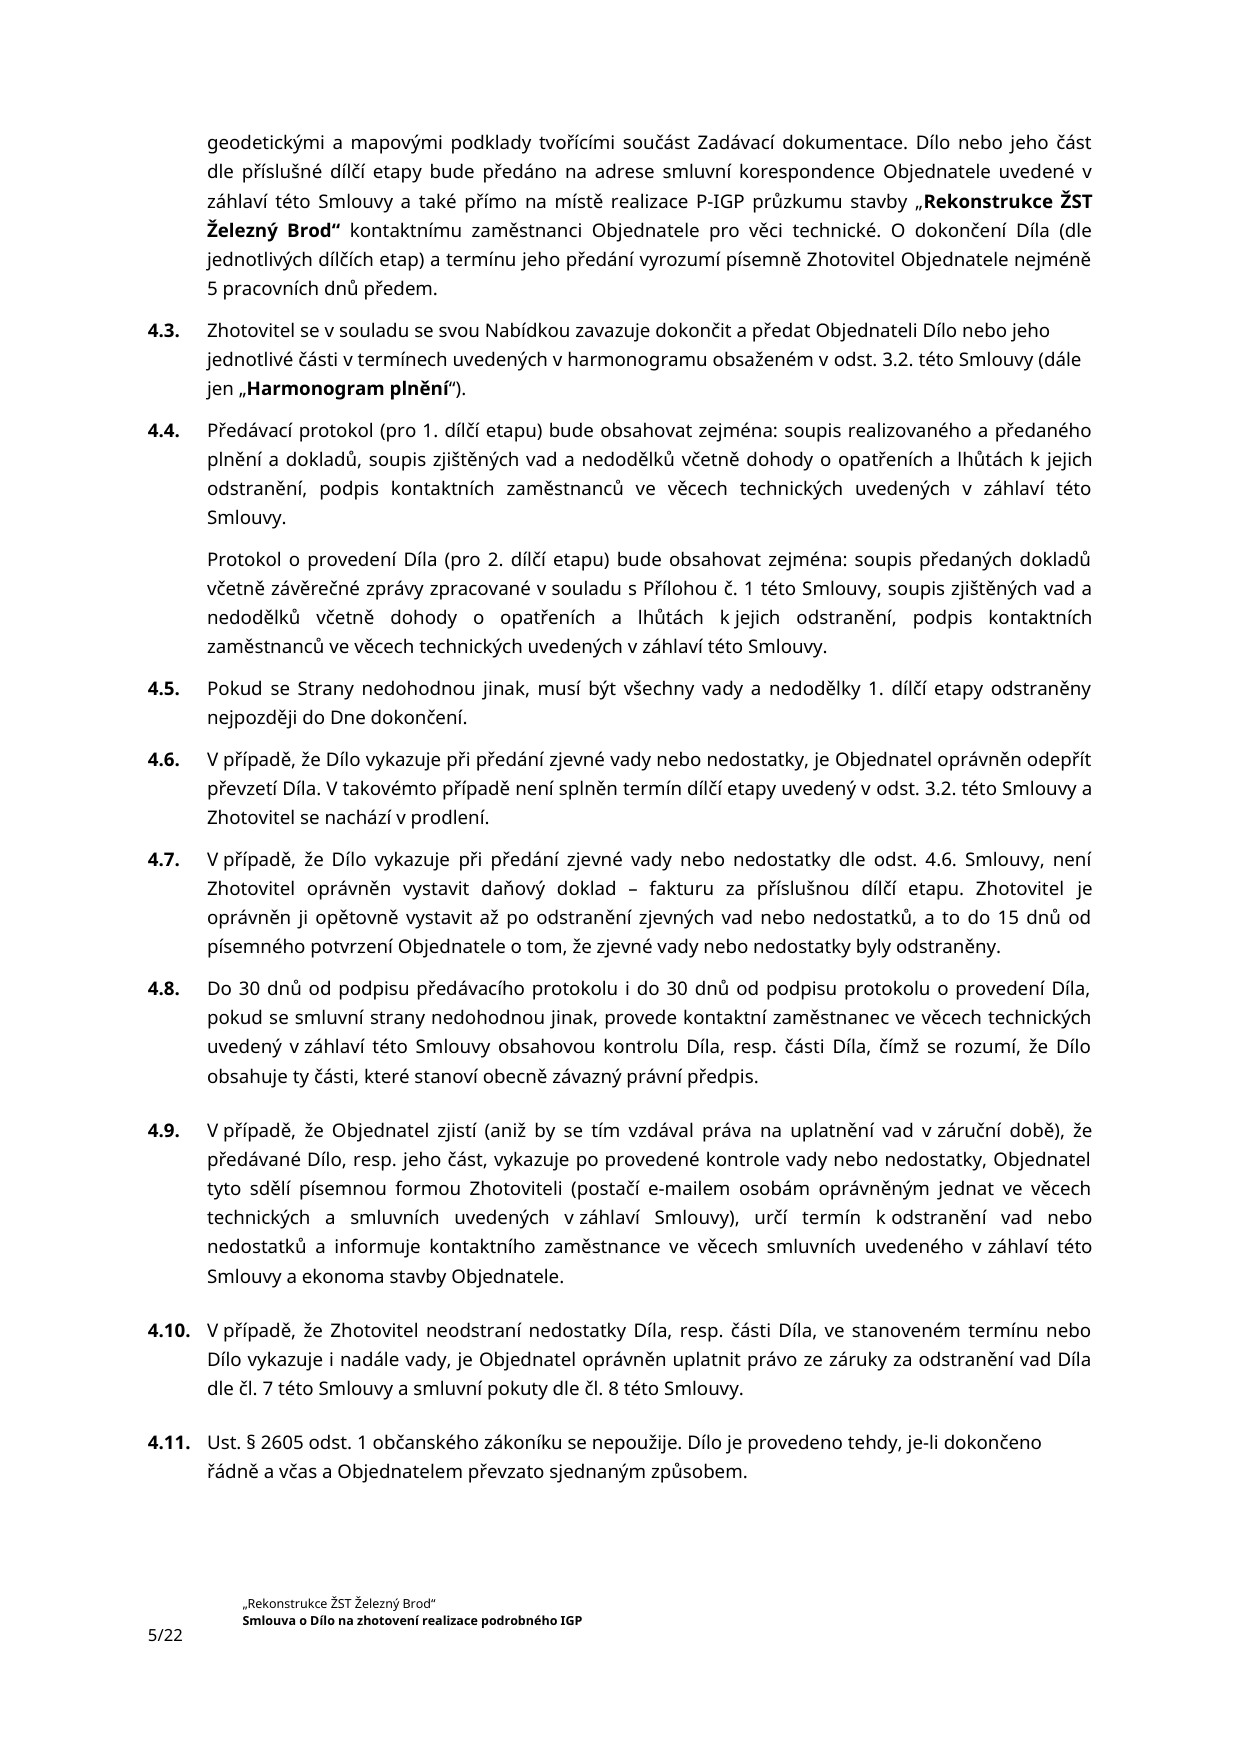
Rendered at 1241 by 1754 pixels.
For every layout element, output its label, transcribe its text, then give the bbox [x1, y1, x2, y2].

list Zhotovitel se v souladu se svou Nabídkou zavazuje dokončit a předat Objednateli Dílo nebo jeho jednotlivé části v termínech uvedených v harmonogramu obsaženém v odst. 3.2. této Smlouvy (dále jen „Harmonogram plnění“). [148, 314, 1092, 401]
list Předávací protokol (pro 1. dílčí etapu) bude obsahovat zejména: soupis realizovaného a předaného plnění a dokladů, soupis zjištěných vad a nedodělků včetně dohody o opatřeních a lhůtách k jejich odstranění, podpis kontaktních zaměstnanců ve věcech technických uvedených v záhlaví této Smlouvy. [148, 414, 1092, 531]
list Pokud se Strany nedohodnou jinak, musí být všechny vady a nedodělky 1. dílčí etapy odstraněny nejpozději do Dne dokončení. [148, 672, 1092, 731]
list Do 30 dnů od podpisu předávacího protokolu i do 30 dnů od podpisu protokolu o provedení Díla, pokud se smluvní strany nedohodnou jinak, provede kontaktní zaměstnanec ve věcech technických uvedený v záhlaví této Smlouvy obsahovou kontrolu Díla, resp. části Díla, čímž se rozumí, že Dílo obsahuje ty části, které stanoví obecně závazný právní předpis. [148, 972, 1092, 1089]
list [148, 126, 1092, 301]
list V případě, že Dílo vykazuje při předání zjevné vady nebo nedostatky, je Objednatel oprávněn odepřít převzetí Díla. V takovémto případě není splněn termín dílčí etapy uvedený v odst. 3.2. této Smlouvy a Zhotovitel se nachází v prodlení. [148, 743, 1092, 831]
list Protokol o provedení Díla (pro 2. dílčí etapu) bude obsahovat zejména: soupis předaných dokladů včetně závěrečné zprávy zpracované v souladu s Přílohou č. 1 této Smlouvy, soupis zjištěných vad a nedodělků včetně dohody o opatřeních a lhůtách k jejich odstranění, podpis kontaktních zaměstnanců ve věcech technických uvedených v záhlaví této Smlouvy. [207, 543, 1092, 660]
list V případě, že Objednatel zjistí (aniž by se tím vzdával práva na uplatnění vad v záruční době), že předávané Dílo, resp. jeho část, vykazuje po provedené kontrole vady nebo nedostatky, Objednatel tyto sdělí písemnou formou Zhotoviteli (postačí e-mailem osobám oprávněným jednat ve věcech technických a smluvních uvedených v záhlaví Smlouvy), určí termín k odstranění vad nebo nedostatků a informuje kontaktního zaměstnance ve věcech smluvních uvedeného v záhlaví této Smlouvy a ekonoma stavby Objednatele. [148, 1114, 1092, 1289]
list V případě, že Zhotovitel neodstraní nedostatky Díla, resp. části Díla, ve stanoveném termínu nebo Dílo vykazuje i nadále vady, je Objednatel oprávněn uplatnit právo ze záruky za odstranění vad Díla dle čl. 7 této Smlouvy a smluvní pokuty dle čl. 8 této Smlouvy. [148, 1314, 1092, 1401]
list Ust. § 2605 odst. 1 občanského zákoníku se nepoužije. Dílo je provedeno tehdy, je-li dokončeno řádně a včas a Objednatelem převzato sjednaným způsobem. [148, 1426, 1092, 1485]
list V případě, že Dílo vykazuje při předání zjevné vady nebo nedostatky dle odst. 4.6. Smlouvy, není Zhotovitel oprávněn vystavit daňový doklad – fakturu za příslušnou dílčí etapu. Zhotovitel je oprávněn ji opětovně vystavit až po odstranění zjevných vad nebo nedostatků, a to do 15 dnů od písemného potvrzení Objednatele o tom, že zjevné vady nebo nedostatky byly odstraněny. [148, 843, 1092, 960]
